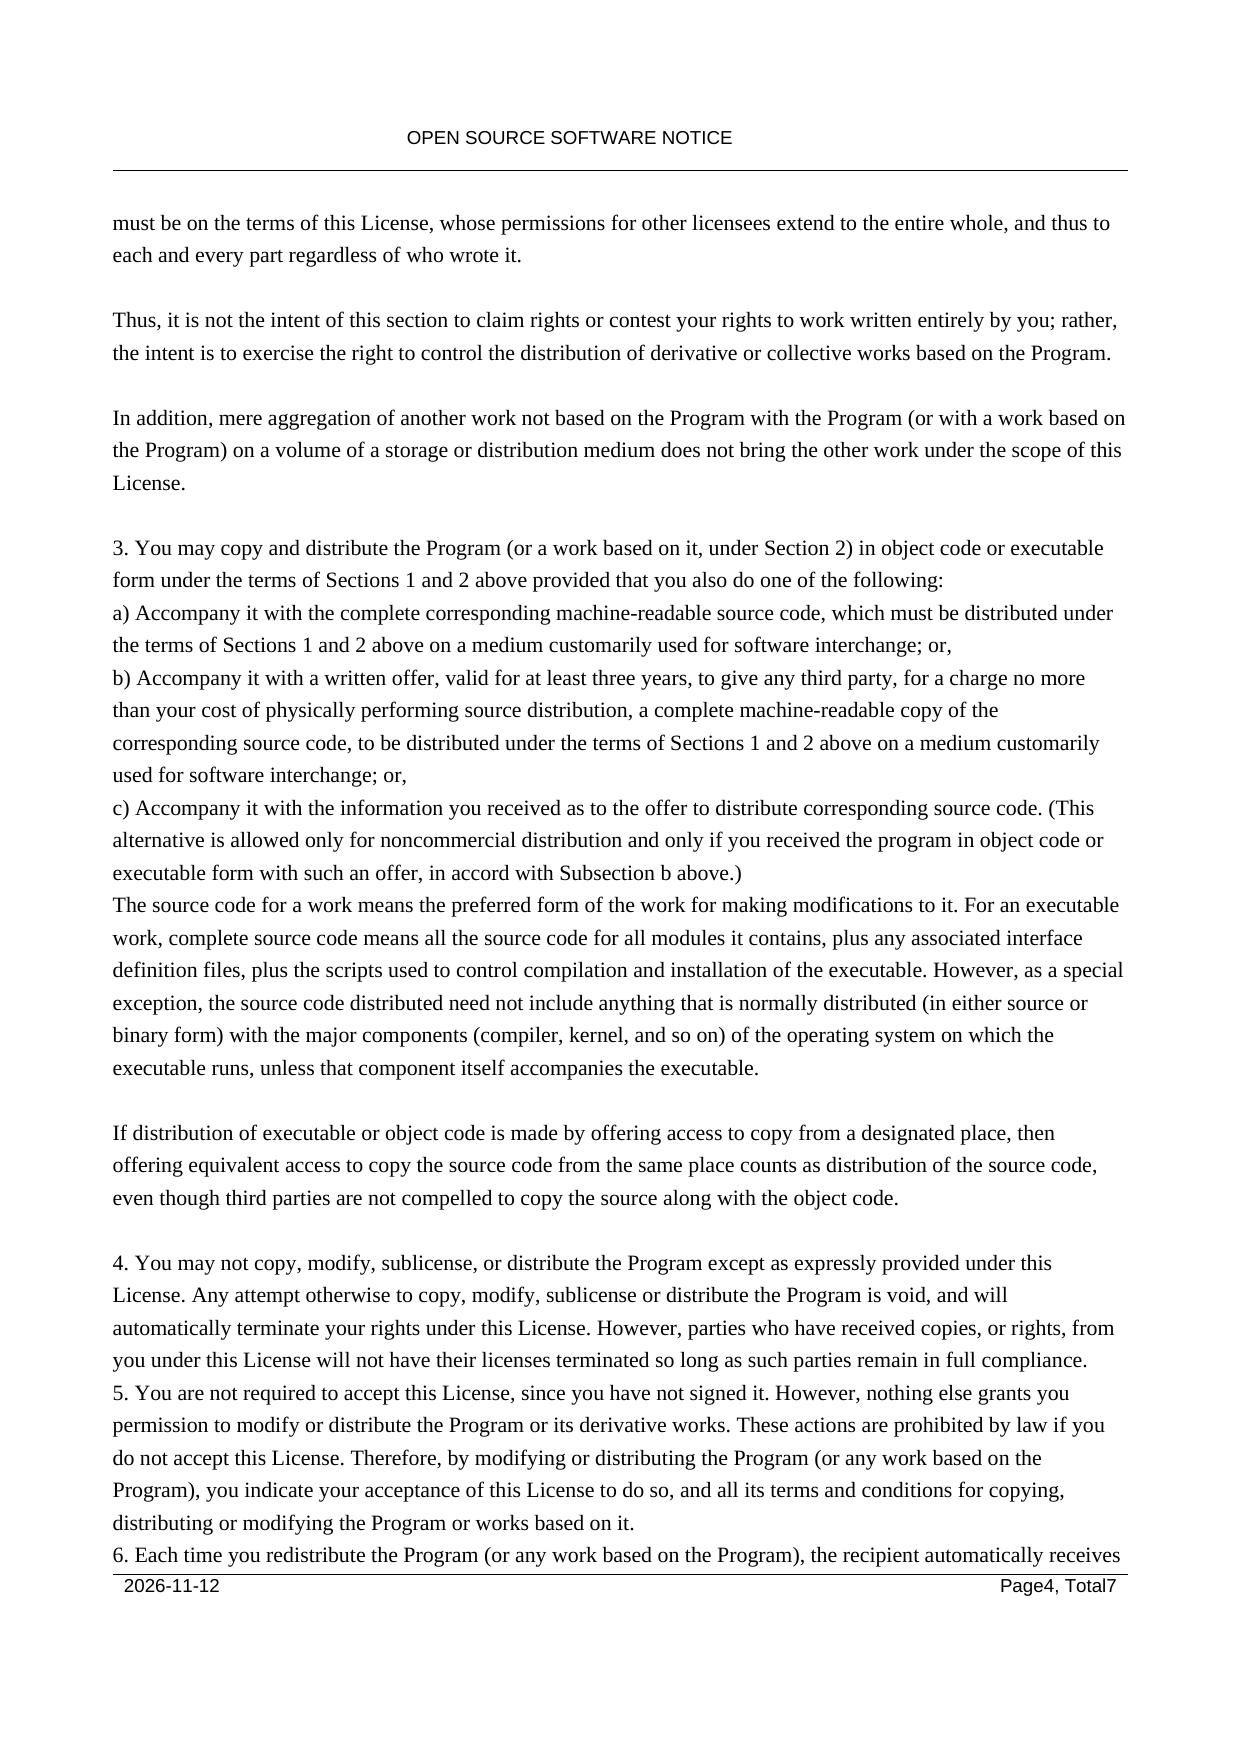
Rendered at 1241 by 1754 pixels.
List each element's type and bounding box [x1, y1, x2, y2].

text [112, 206, 1128, 1571]
